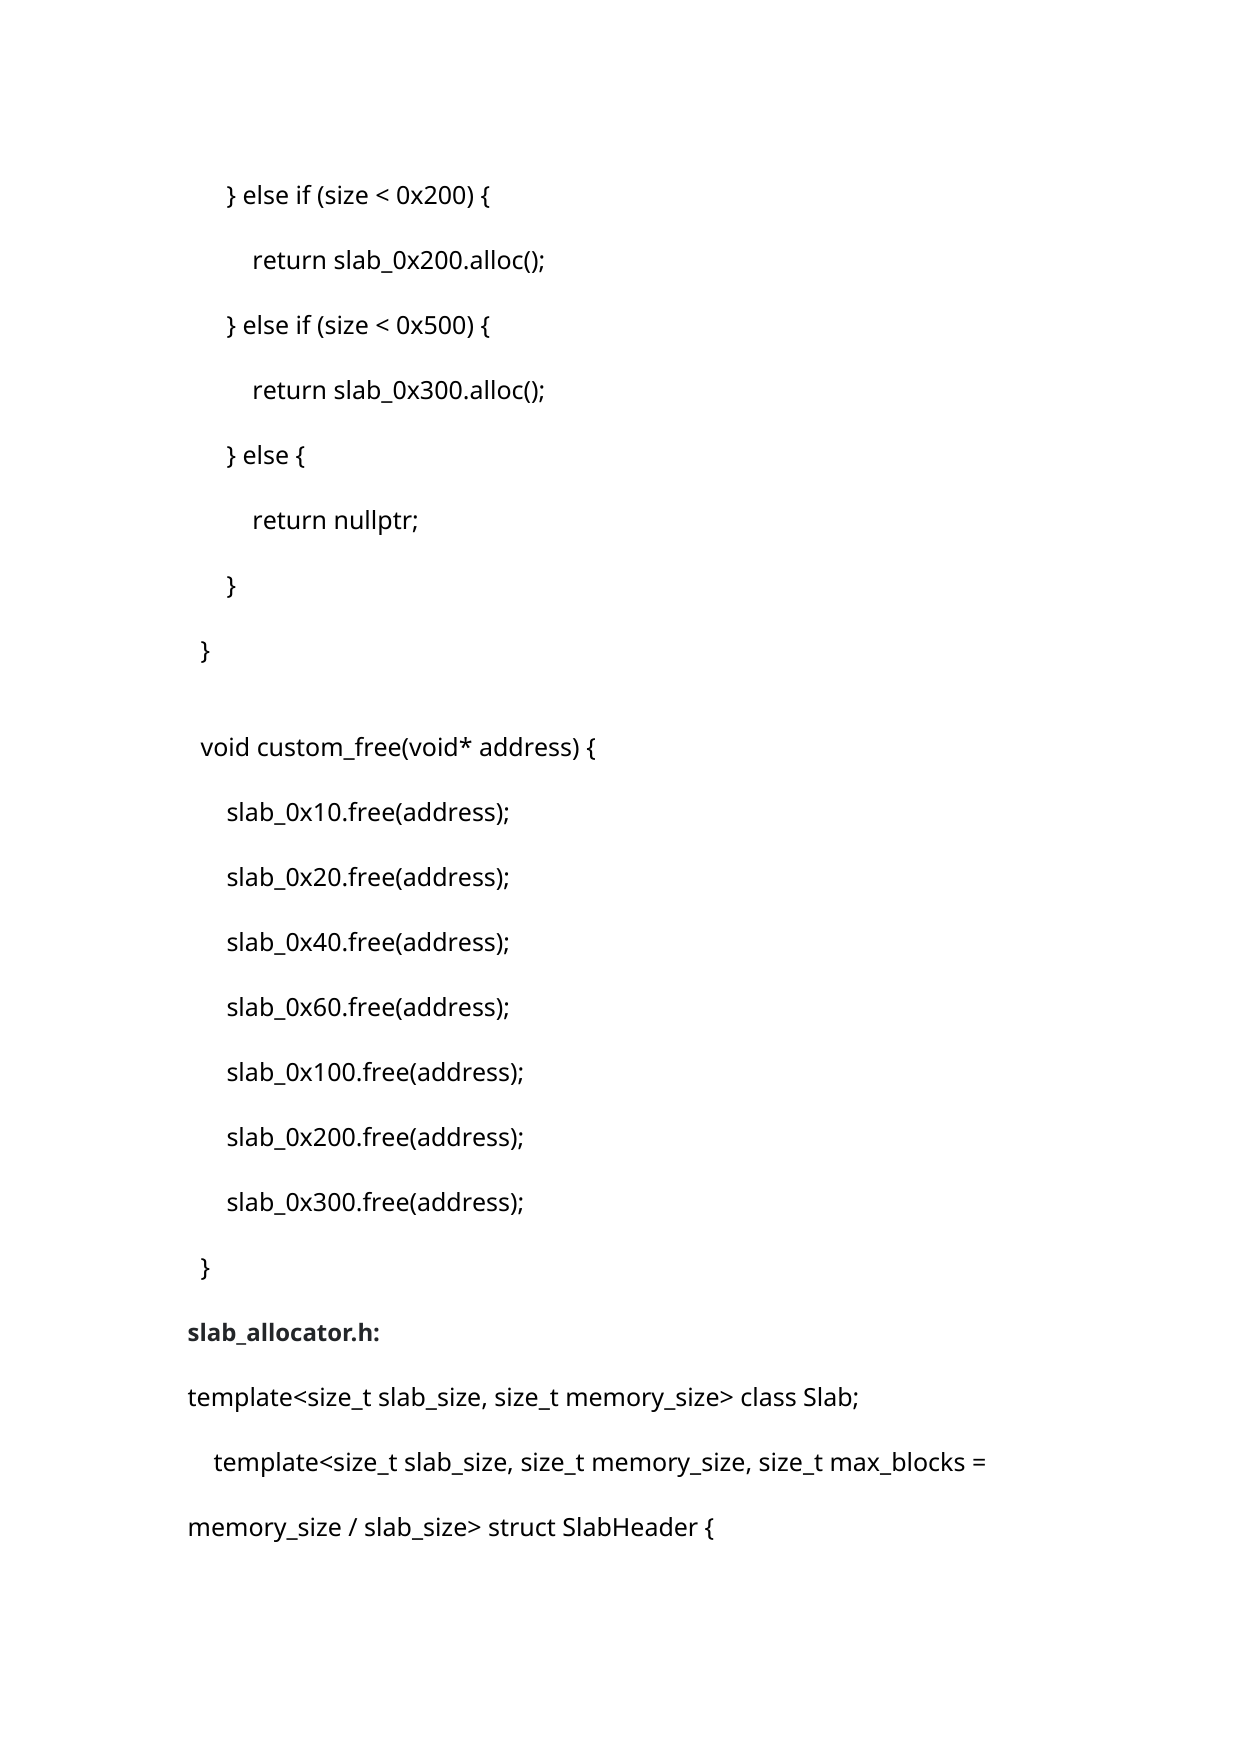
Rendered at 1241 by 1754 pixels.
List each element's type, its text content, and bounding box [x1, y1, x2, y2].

text slab_allocator.h: [187, 1299, 1053, 1364]
text slab_0x10.free(address); [187, 779, 1053, 844]
text } else if (size < 0x200) { [187, 162, 1053, 227]
text slab_0x60.free(address); [187, 974, 1053, 1039]
text } else if (size < 0x500) { [187, 292, 1053, 357]
text } [187, 552, 1053, 617]
text } else { [187, 422, 1053, 487]
text template<size_t slab_size, size_t memory_size> class Slab; [187, 1364, 1053, 1429]
text slab_0x100.free(address); [187, 1039, 1053, 1104]
text slab_0x300.free(address); [187, 1169, 1053, 1234]
text return nullptr; [187, 487, 1053, 552]
text } [187, 1234, 1053, 1299]
text } [187, 617, 1053, 682]
text return slab_0x300.alloc(); [187, 357, 1053, 422]
text void custom_free(void* address) { [187, 714, 1053, 779]
text slab_0x40.free(address); [187, 909, 1053, 974]
text return slab_0x200.alloc(); [187, 227, 1053, 292]
text slab_0x200.free(address); [187, 1104, 1053, 1169]
text slab_0x20.free(address); [187, 844, 1053, 909]
text template<size_t slab_size, size_t memory_size, size_t max_blocks = memory_size / slab_size> struct SlabHeader { [187, 1429, 1053, 1559]
